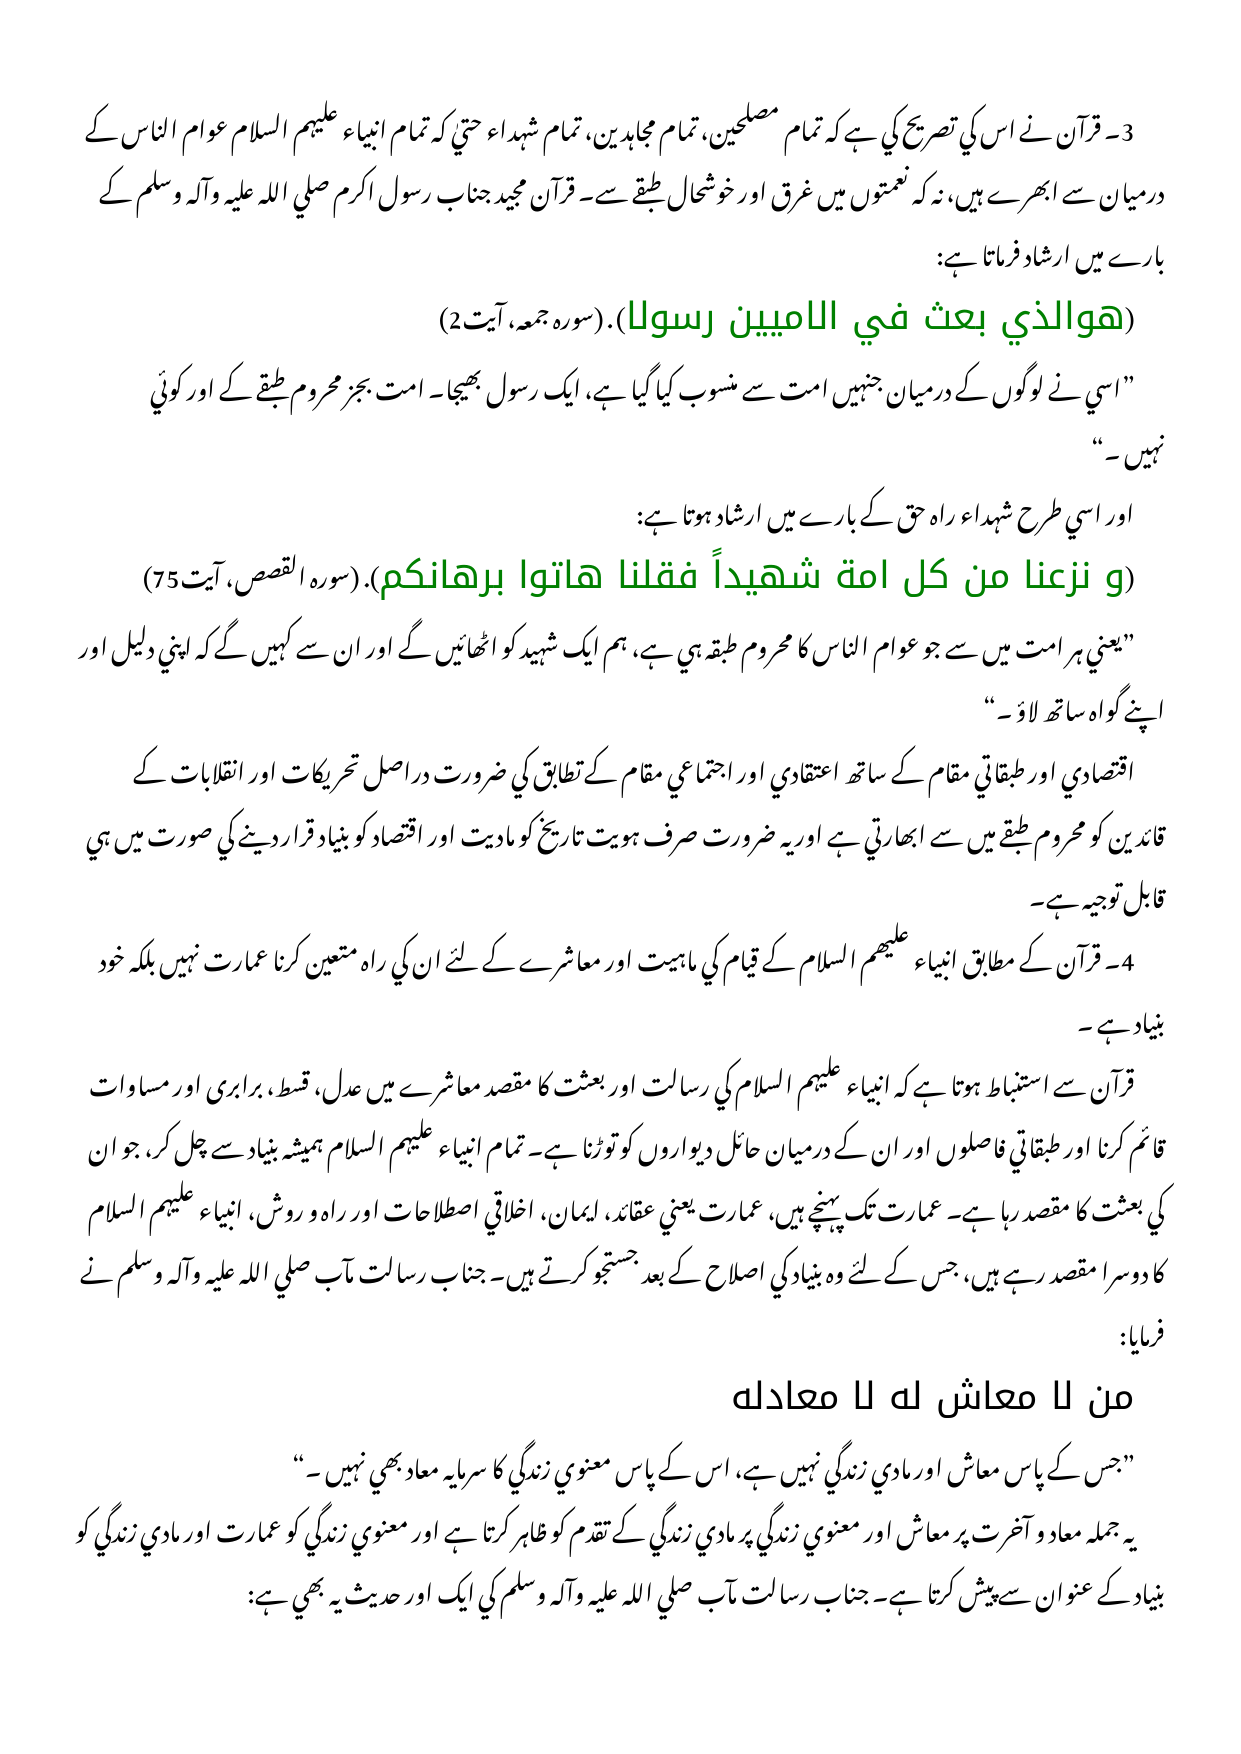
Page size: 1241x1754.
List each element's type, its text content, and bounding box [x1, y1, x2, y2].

text (و نزعنا من كل امة شهيداً فقلنا هاتوا برهانكم). (سورہ القصص، آيت75) [75, 540, 1165, 611]
text (هوالذي بعث في الاميين رسولا) . (سورہ جمعہ، آيت2) [75, 281, 1165, 352]
text 4۔ قرآن كے مطابق انبياء عليھم السلام كے قيام كي ماہيت اور معاشرے كے لئے ان كي راہ متعين كرنا عمارت نہيں بلكہ خود بنياد ہے ۔ [75, 923, 1165, 1048]
text 3۔ قرآن نے اس كي تصريح كي ہے كہ تمام مصلحين، تمام مجاہدين، تمام شہداء حتيٰ كہ تمام انبياء عليہم السلام عوام الناس كے درميان سے ابھرے ہيں، نہ كہ نعمتوں ميں غرق اور خوشحال طبقے سے۔ قرآن مجيد جناب رسول اكرم صلي اللہ عليہ وآلہ وسلم كے بارے ميں ارشاد فرماتا ہے: [75, 94, 1165, 281]
text قرآن سے استنباط ہوتا ہے كہ انبياء عليہم السلام كي رسالت اور بعثت كا مقصد معاشرے ميں عدل، قسط، برابرى اور مساوات قائم كرنا اور طبقاتي فاصلوں اور ان كے درميان حائل ديواروں كو توڑنا ہے۔ تمام انبياء عليہم السلام ہميشہ بنياد سے چل كر، جو ان كي بعثت كا مقصد رہا ہے۔ عمارت تك پہنچے ہيں، عمارت يعني عقائد، ايمان، اخلاقي اصطلاحات اور راہ و روش، انبياء عليہم السلام كا دوسرا مقصد رہے ہيں، جس كے لئے وہ بنياد كي اصلاح كے بعد جستجو كرتے ہيں۔ جناب رسالت مآب صلي اللہ عليہ وآلہ وسلم نے فرمايا: [75, 1048, 1165, 1361]
text من لا معاش له لا معادله [75, 1361, 1165, 1432]
text ”جس كے پاس معاش اور مادي زندگي نہيں ہے، اس كے پاس معنوي زندگي كا سرمايہ معاد بھي نہيں ۔“ [75, 1432, 1165, 1495]
text يہ جملہ معاد و آخرت پر معاش اور معنوي زندگي پر مادي زندگي كے تقدم كو ظاہر كرتا ہے اور معنوي زندگي كو عمارت اور مادي زندگي كو بنياد كے عنوان سے پيش كرتا ہے۔ جناب رسالت مآب صلي اللہ عليہ وآلہ وسلم كي ايك اور حديث يہ بھي ہے: [75, 1495, 1165, 1620]
text اقتصادي اور طبقاتي مقام كے ساتھ اعتقادي اور اجتماعي مقام كے تطابق كي ضرورت دراصل تحريكات اور انقلابات كے قائدين كو محروم طبقے ميں سے ابھارتي ہے اور يہ ضرورت صرف ہويت تاريخ كو ماديت اور اقتصاد كو بنياد قرار دينے كي صورت ميں ہي قابل توجيہ ہے۔ [75, 736, 1165, 923]
text اور اسي طرح شہداء راہ حق كے بارے ميں ارشاد ہوتا ہے: [75, 477, 1165, 540]
text ”يعني ہر امت ميں سے جو عوام الناس كا محروم طبقہ ہي ہے، ہم ايك شہيد كو اٹھائيں گے اور ان سے كہيں گے كہ اپني دليل اور اپنے گواہ ساتھ لاؤ ۔“ [75, 611, 1165, 736]
text ”اسي نے لوگوں كے درميان جنہيں امت سے منسوب كيا گيا ہے، ايك رسول بھيجا۔ امت بجز محروم طبقے كے اور كوئي نہيں ۔“ [75, 352, 1165, 477]
